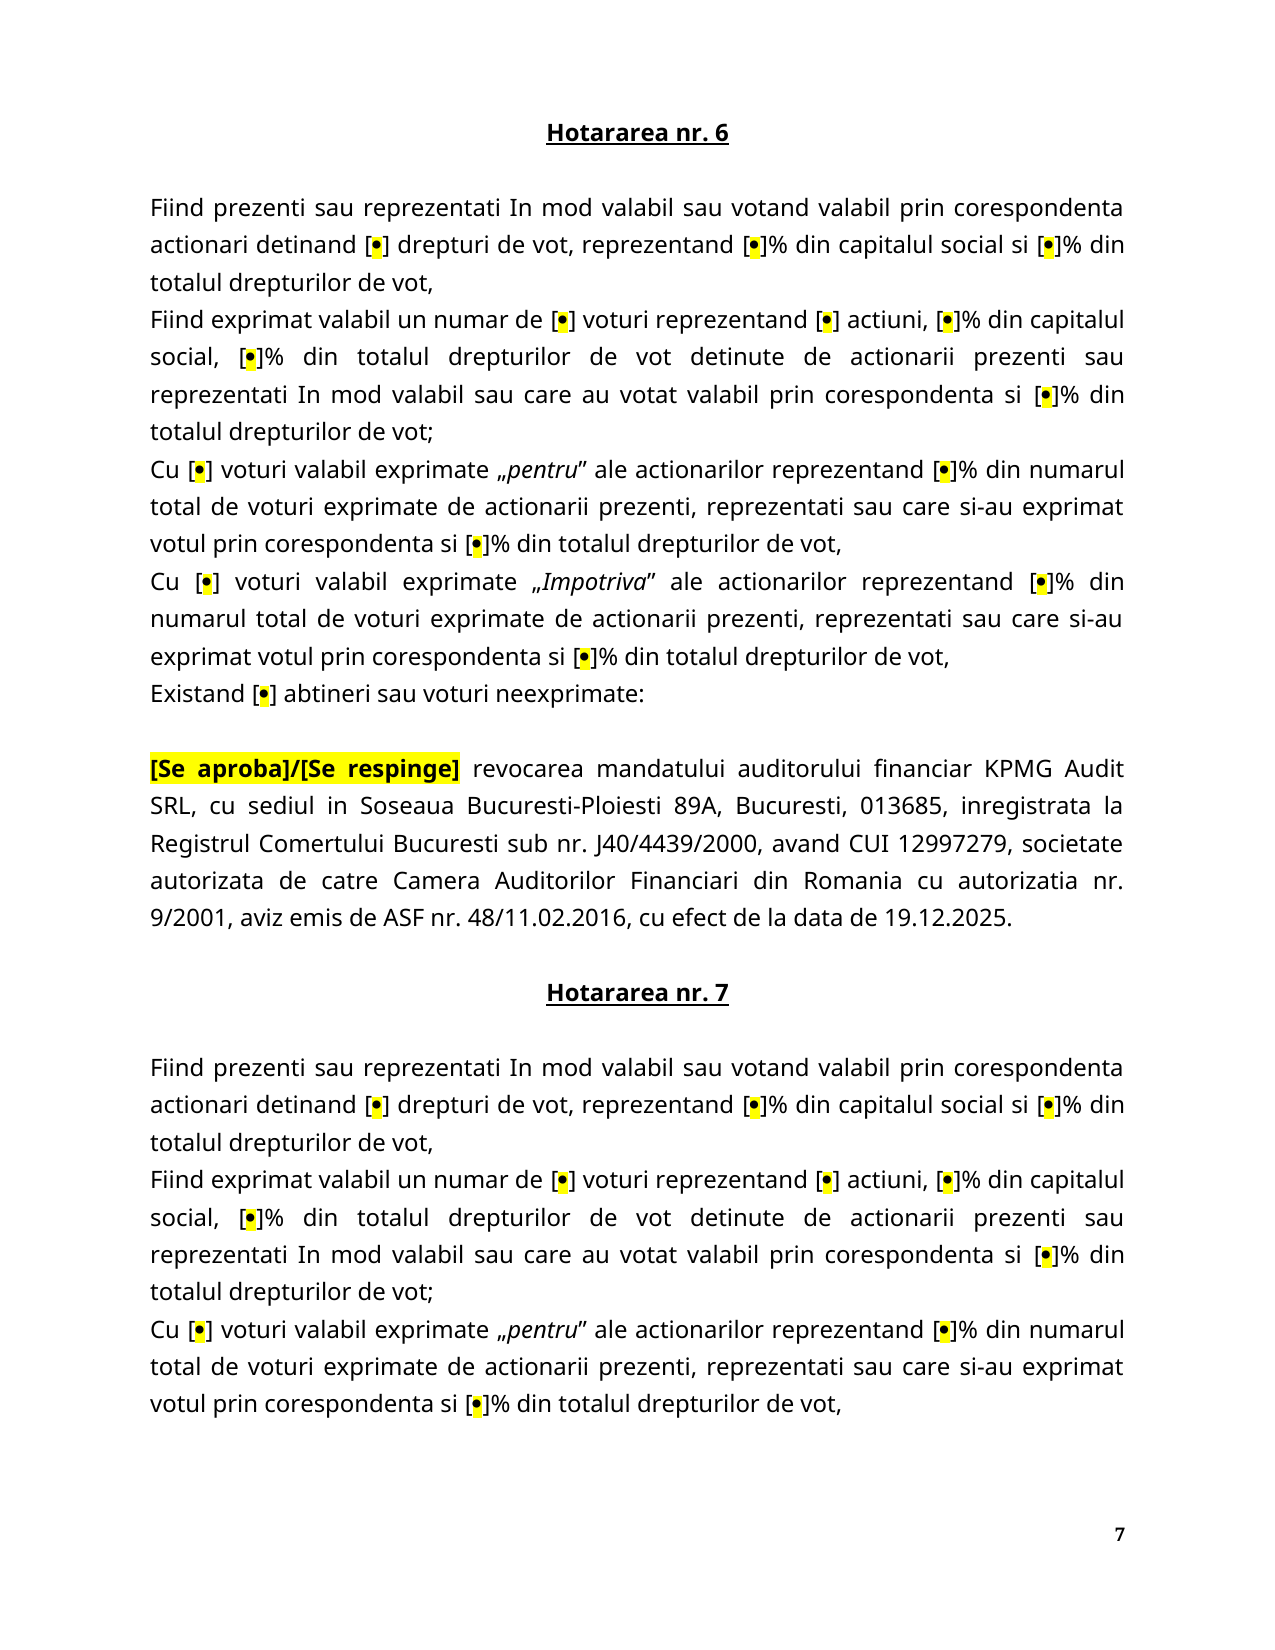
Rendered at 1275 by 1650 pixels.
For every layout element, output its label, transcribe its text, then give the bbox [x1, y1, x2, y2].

text Cu [] voturi valabil exprimate „pentru” ale actionarilor reprezentand []% din numarul total de voturi exprimate de actionarii prezenti, reprezentati sau care si-au exprimat votul prin corespondenta si []% din totalul drepturilor de vot, [150, 452, 1125, 560]
text Cu [] voturi valabil exprimate „Impotriva” ale actionarilor reprezentand []% din numarul total de voturi exprimate de actionarii prezenti, reprezentati sau care si-au exprimat votul prin corespondenta si []% din totalul drepturilor de vot, [150, 564, 1125, 672]
text [Se aproba]/[Se respinge] revocarea mandatului auditorului financiar KPMG Audit SRL, cu sediul in Soseaua Bucuresti-Ploiesti 89A, Bucuresti, 013685, inregistrata la Registrul Comertului Bucuresti sub nr. J40/4439/2000, avand CUI 12997279, societate autorizata de catre Camera Auditorilor Financiari din Romania cu autorizatia nr. 9/2001, aviz emis de ASF nr. 48/11.02.2016, cu efect de la data de 19.12.2025. [150, 752, 1125, 934]
text Fiind prezenti sau reprezentati In mod valabil sau votand valabil prin corespondenta actionari detinand [] drepturi de vot, reprezentand []% din capitalul social si []% din totalul drepturilor de vot, [150, 191, 1125, 298]
text Hotararea nr. 7 [150, 976, 1125, 1008]
text Cu [] voturi valabil exprimate „pentru” ale actionarilor reprezentand []% din numarul total de voturi exprimate de actionarii prezenti, reprezentati sau care si-au exprimat votul prin corespondenta si []% din totalul drepturilor de vot, [150, 1312, 1125, 1420]
text Fiind exprimat valabil un numar de [] voturi reprezentand [] actiuni, []% din capitalul social, []% din totalul drepturilor de vot detinute de actionarii prezenti sau reprezentati In mod valabil sau care au votat valabil prin corespondenta si []% din totalul drepturilor de vot; [150, 303, 1125, 448]
text Fiind prezenti sau reprezentati In mod valabil sau votand valabil prin corespondenta actionari detinand [] drepturi de vot, reprezentand []% din capitalul social si []% din totalul drepturilor de vot, [150, 1051, 1125, 1158]
text Fiind exprimat valabil un numar de [] voturi reprezentand [] actiuni, []% din capitalul social, []% din totalul drepturilor de vot detinute de actionarii prezenti sau reprezentati In mod valabil sau care au votat valabil prin corespondenta si []% din totalul drepturilor de vot; [150, 1163, 1125, 1308]
text Hotararea nr. 6 [150, 116, 1125, 148]
text Existand [] abtineri sau voturi neexprimate: [150, 677, 1125, 709]
